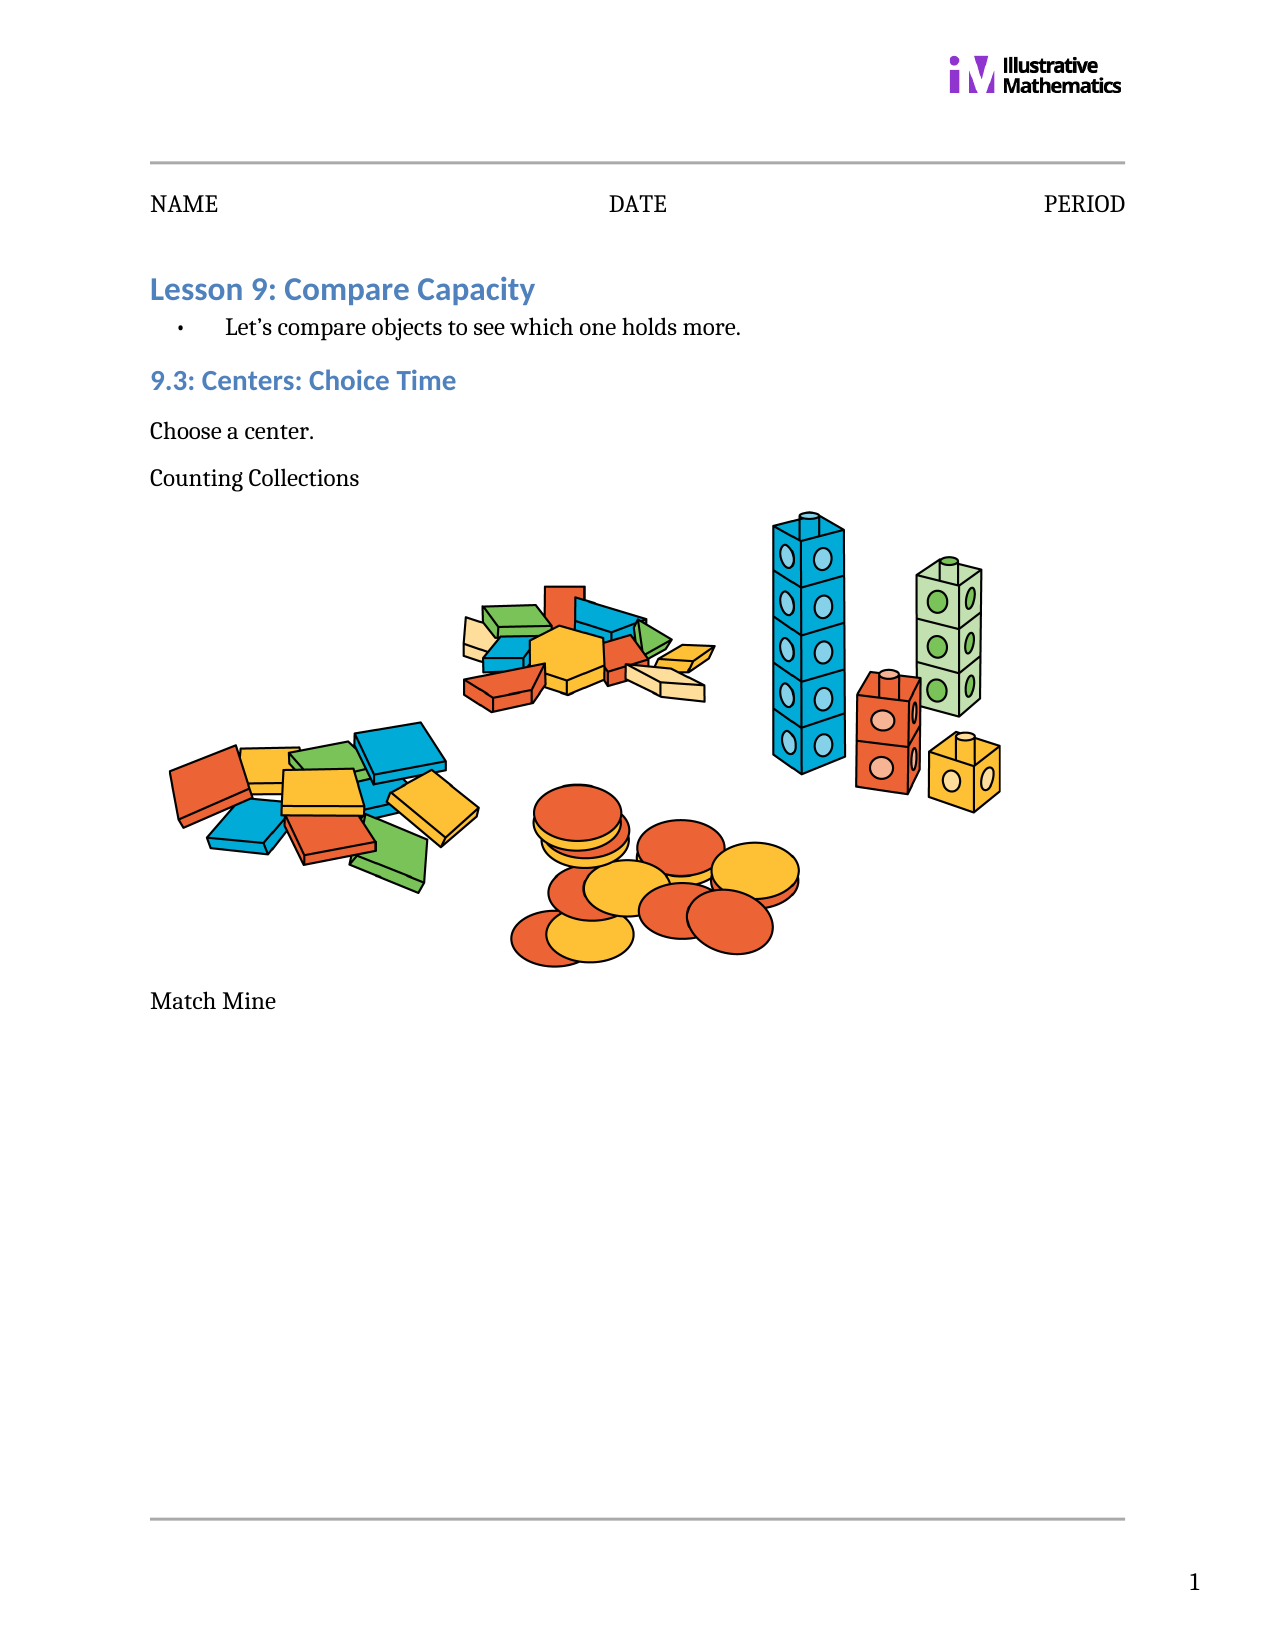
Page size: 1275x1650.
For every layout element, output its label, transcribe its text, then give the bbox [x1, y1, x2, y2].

text Match Mine [150, 987, 1125, 1015]
subtitle 9.3: Centers: Choice Time [150, 362, 1125, 398]
list Let’s compare objects to see which one holds more. [175, 313, 1125, 342]
picture [949, 55, 1121, 93]
text Choose a center. [150, 417, 1125, 446]
subtitle Lesson 9: Compare Capacity [150, 268, 1125, 309]
text Counting Collections [150, 464, 1125, 493]
picture [168, 511, 1001, 968]
